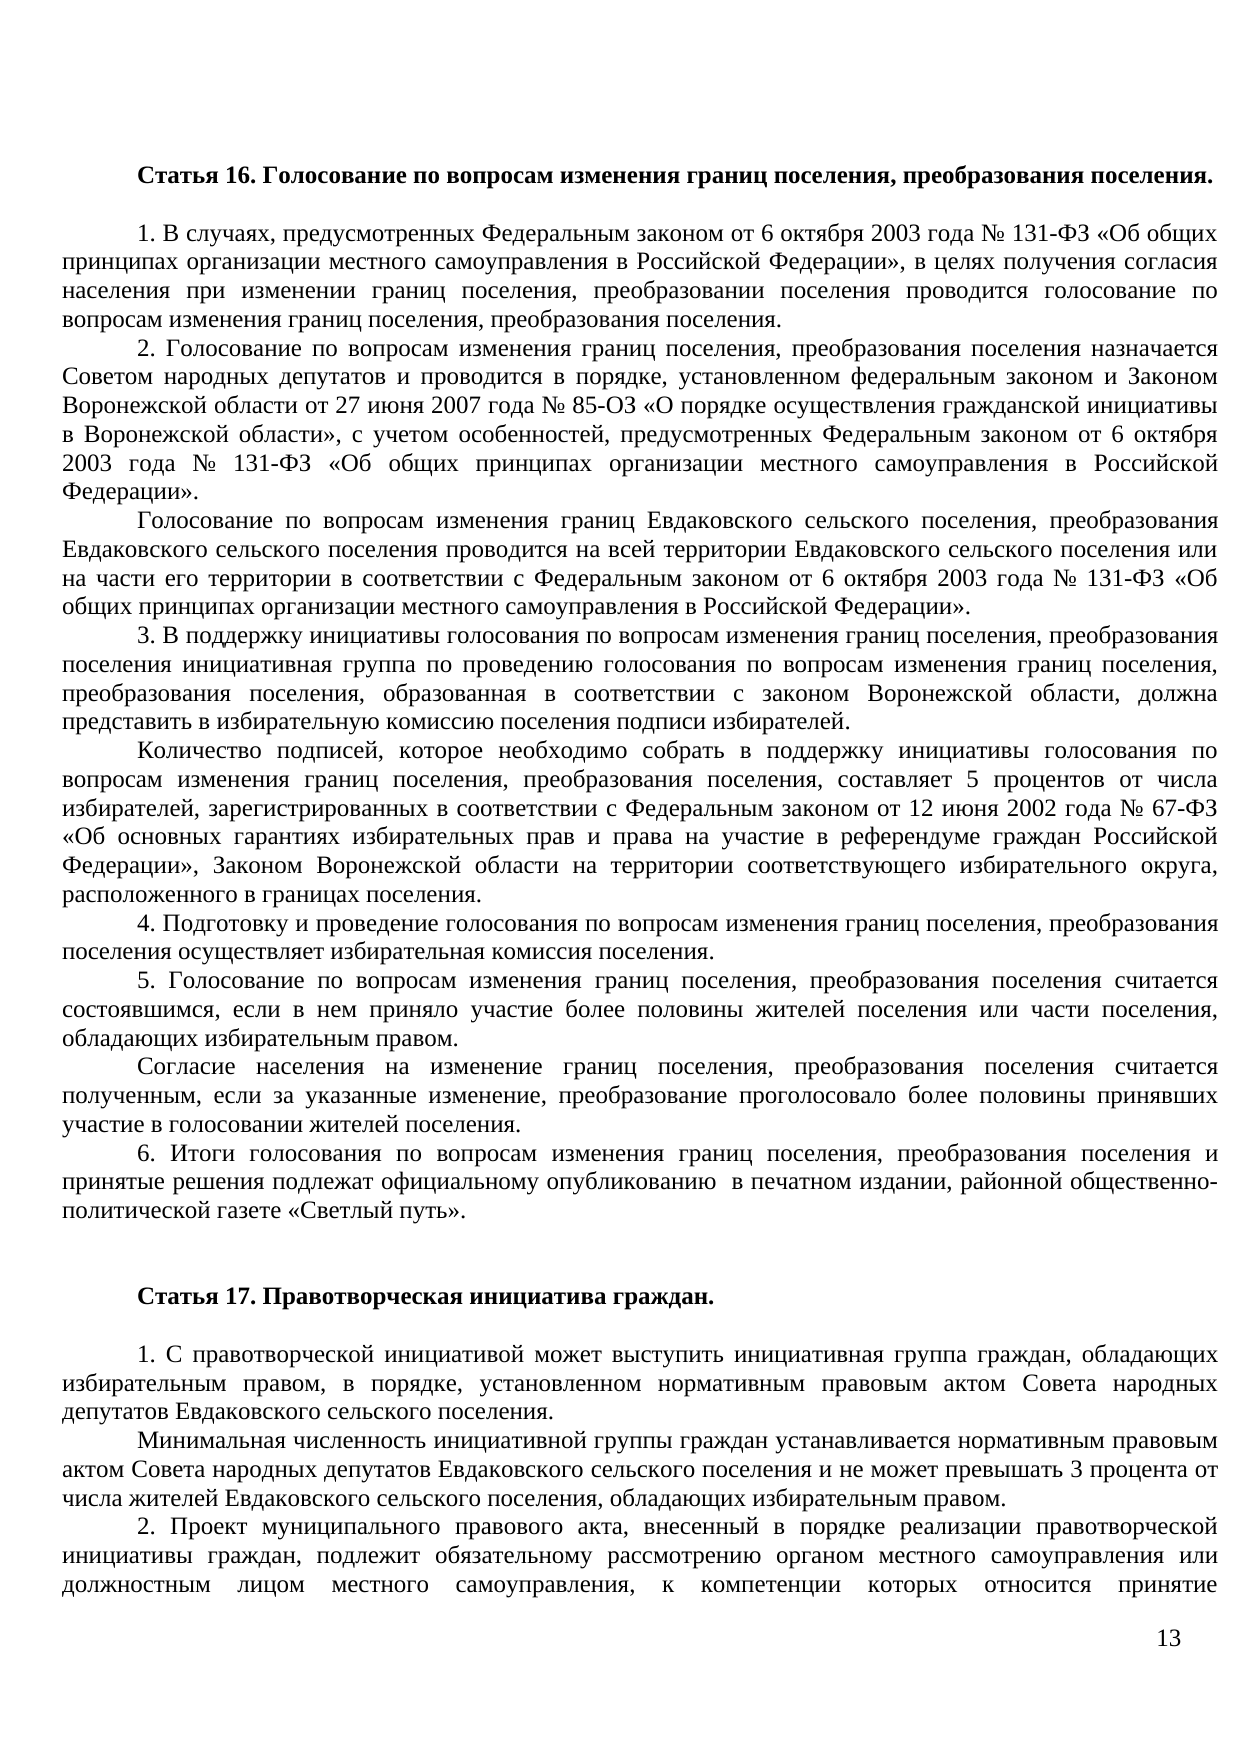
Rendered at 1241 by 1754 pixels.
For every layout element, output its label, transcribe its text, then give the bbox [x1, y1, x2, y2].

text Количество подписей, которое необходимо собрать в поддержку инициативы голосования по вопросам изменения границ поселения, преобразования поселения, составляет 5 процентов от числа избирателей, зарегистрированных в соответствии с Федеральным законом от 12 июня 2002 года № 67-ФЗ «Об основных гарантиях избирательных прав и права на участие в референдуме граждан Российской Федерации», Законом Воронежской области на территории соответствующего избирательного округа, расположенного в границах поселения. [62, 735, 1219, 908]
text 4. Подготовку и проведение голосования по вопросам изменения границ поселения, преобразования поселения осуществляет избирательная комиссия поселения. [62, 908, 1219, 965]
text Минимальная численность инициативной группы граждан устанавливается нормативным правовым актом Совета народных депутатов Евдаковского сельского поселения и не может превышать 3 процента от числа жителей Евдаковского сельского поселения, обладающих избирательным правом. [62, 1425, 1219, 1511]
text 3. В поддержку инициативы голосования по вопросам изменения границ поселения, преобразования поселения инициативная группа по проведению голосования по вопросам изменения границ поселения, преобразования поселения, образованная в соответствии с законом Воронежской области, должна представить в избирательную комиссию поселения подписи избирателей. [62, 620, 1219, 735]
text 1. В случаях, предусмотренных Федеральным законом от 6 октября 2003 года № 131-ФЗ «Об общих принципах организации местного самоуправления в Российской Федерации», в целях получения согласия населения при изменении границ поселения, преобразовании поселения проводится голосование по вопросам изменения границ поселения, преобразования поселения. [62, 218, 1219, 333]
text 1. С правотворческой инициативой может выступить инициативная группа граждан, обладающих избирательным правом, в порядке, установленном нормативным правовым актом Совета народных депутатов Евдаковского сельского поселения. [62, 1339, 1219, 1425]
text Голосование по вопросам изменения границ Евдаковского сельского поселения, преобразования Евдаковского сельского поселения проводится на всей территории Евдаковского сельского поселения или на части его территории в соответствии с Федеральным законом от 6 октября 2003 года № 131-ФЗ «Об общих принципах организации местного самоуправления в Российской Федерации». [62, 505, 1219, 620]
text 6. Итоги голосования по вопросам изменения границ поселения, преобразования поселения и принятые решения подлежат официальному опубликованию в печатном издании, районной общественно-политической газете «Светлый путь». [62, 1138, 1219, 1224]
text 2. Голосование по вопросам изменения границ поселения, преобразования поселения назначается Советом народных депутатов и проводится в порядке, установленном федеральным законом и Законом Воронежской области от 27 июня 2007 года № 85-ОЗ «О порядке осуществления гражданской инициативы в Воронежской области», с учетом особенностей, предусмотренных Федеральным законом от 6 октября 2003 года № 131-ФЗ «Об общих принципах организации местного самоуправления в Российской Федерации». [62, 333, 1219, 505]
text 5. Голосование по вопросам изменения границ поселения, преобразования поселения считается состоявшимся, если в нем приняло участие более половины жителей поселения или части поселения, обладающих избирательным правом. [62, 965, 1219, 1051]
text Согласие населения на изменение границ поселения, преобразования поселения считается полученным, если за указанные изменение, преобразование проголосовало более половины принявших участие в голосовании жителей поселения. [62, 1051, 1219, 1138]
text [62, 1511, 1219, 1598]
text Статья 16. Голосование по вопросам изменения границ поселения, преобразования поселения. [62, 160, 1219, 189]
text Статья 17. Правотворческая инициатива граждан. [62, 1281, 1219, 1310]
